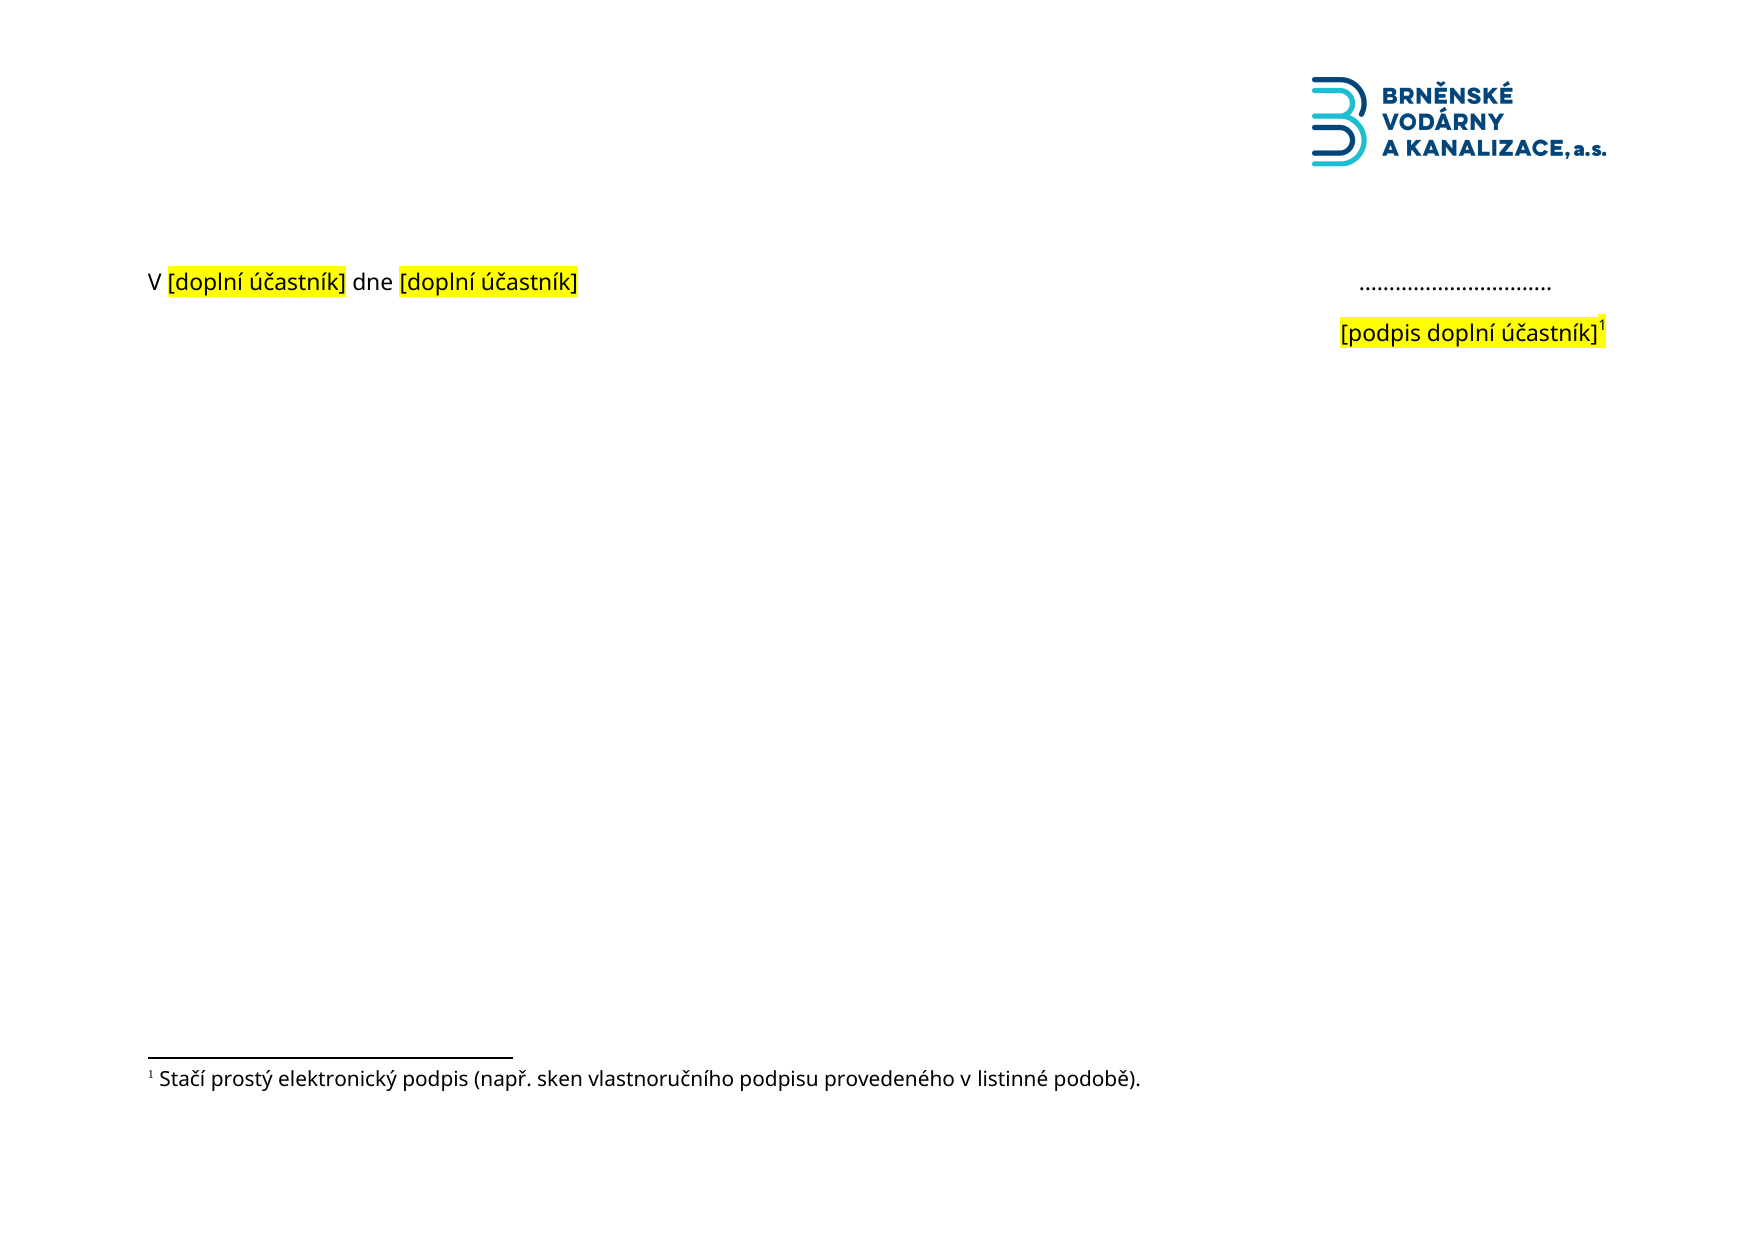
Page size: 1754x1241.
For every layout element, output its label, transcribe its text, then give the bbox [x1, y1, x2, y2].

text V [doplní účastník] dne [doplní účastník] ………………………….. [578, 266, 1606, 297]
text [podpis doplní účastník] [148, 314, 1598, 348]
picture [1311, 73, 1607, 170]
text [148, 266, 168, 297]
